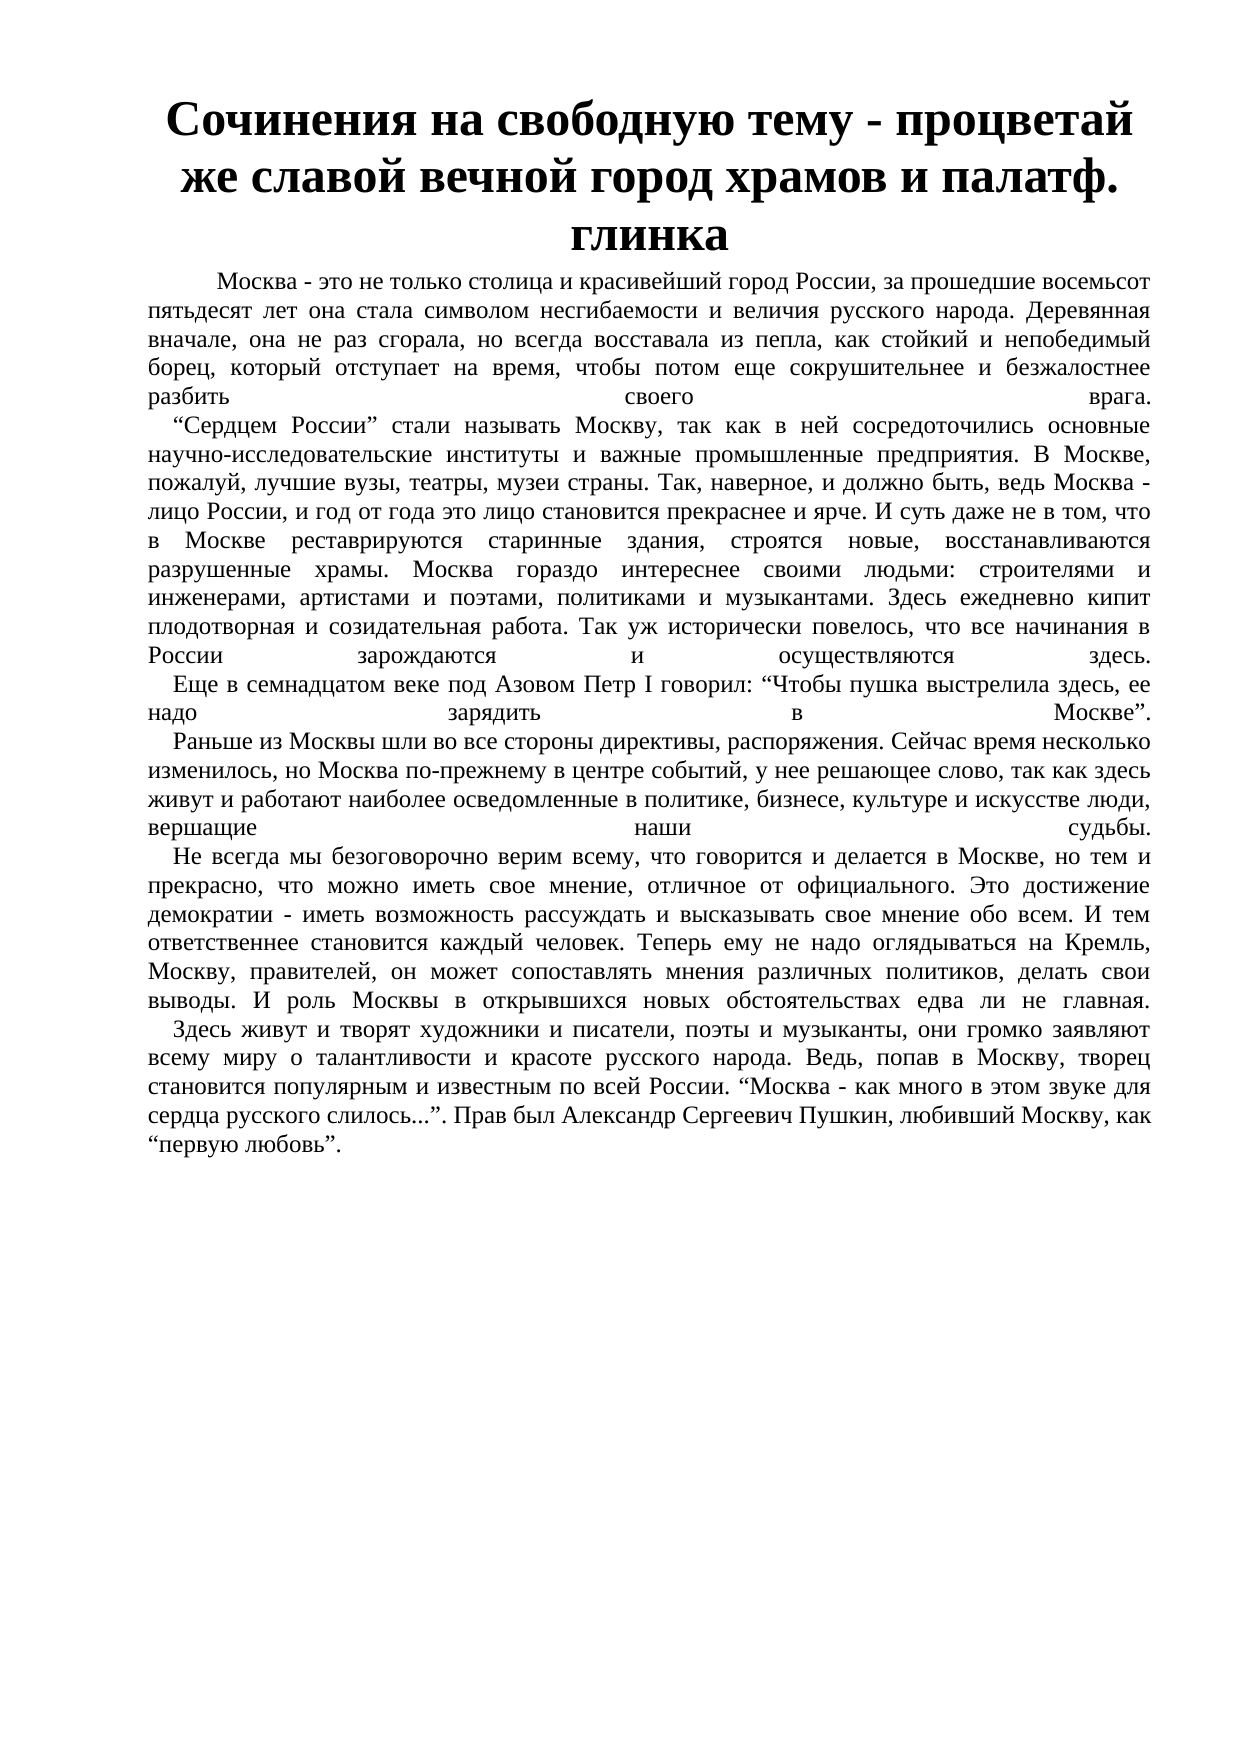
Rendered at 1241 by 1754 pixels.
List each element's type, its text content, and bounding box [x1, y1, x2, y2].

text Москва - это не только столица и красивейший город России, за прошедшие восемьсот пятьдесят лет она стала символом несгибаемости и величия русского народа. Деревянная вначале, она не раз сгорала, но всегда восставала из пепла, как стойкий и непобедимый борец, который отступает на время, чтобы потом еще сокрушительнее и безжалостнее разбить своего врага. “Сердцем России” стали называть Москву, так как в ней сосредоточились основные научно-исследовательские институты и важные промышленные предприятия. В Москве, пожалуй, лучшие вузы, театры, музеи страны. Так, наверное, и должно быть, ведь Москва - лицо России, и год от года это лицо становится прекраснее и ярче. И суть даже не в том, что в Москве реставрируются старинные здания, строятся новые, восстанавливаются разрушенные храмы. Москва гораздо интереснее своими людьми: строителями и инженерами, артистами и поэтами, политиками и музыкантами. Здесь ежедневно кипит плодотворная и созидательная работа. Так уж исторически повелось, что все начинания в России зарождаются и осуществляются здесь. Еще в семнадцатом веке под Азовом Петр I говорил: “Чтобы пушка выстрелила здесь, ее надо зарядить в Москве”. Раньше из Москвы шли во все стороны директивы, распоряжения. Сейчас время несколько изменилось, но Москва по-прежнему в центре событий, у нее решающее слово, так как здесь живут и работают наиболее осведомленные в политике, бизнесе, культуре и искусстве люди, вершащие наши судьбы. Не всегда мы безоговорочно верим всему, что говорится и делается в Москве, но тем и прекрасно, что можно иметь свое мнение, отличное от официального. Это достижение демократии - иметь возможность рассуждать и высказывать свое мнение обо всем. И тем ответственнее становится каждый человек. Теперь ему не надо оглядываться на Кремль, Москву, правителей, он может сопоставлять мнения различных политиков, делать свои выводы. И роль Москвы в открывшихся новых обстоятельствах едва ли не главная. Здесь живут и творят художники и писатели, поэты и музыканты, они громко заявляют всему миру о талантливости и красоте русского народа. Ведь, попав в Москву, творец становится популярным и известным по всей России. “Москва - как много в этом звуке для сердца русского слилось...”. Прав был Александр Сергеевич Пушкин, любивший Москву, как “первую любовь”. [148, 266, 1152, 1157]
subtitle Сочинения на свободную тему - процветай же славой вечной город храмов и палатф. глинка [148, 88, 1152, 261]
